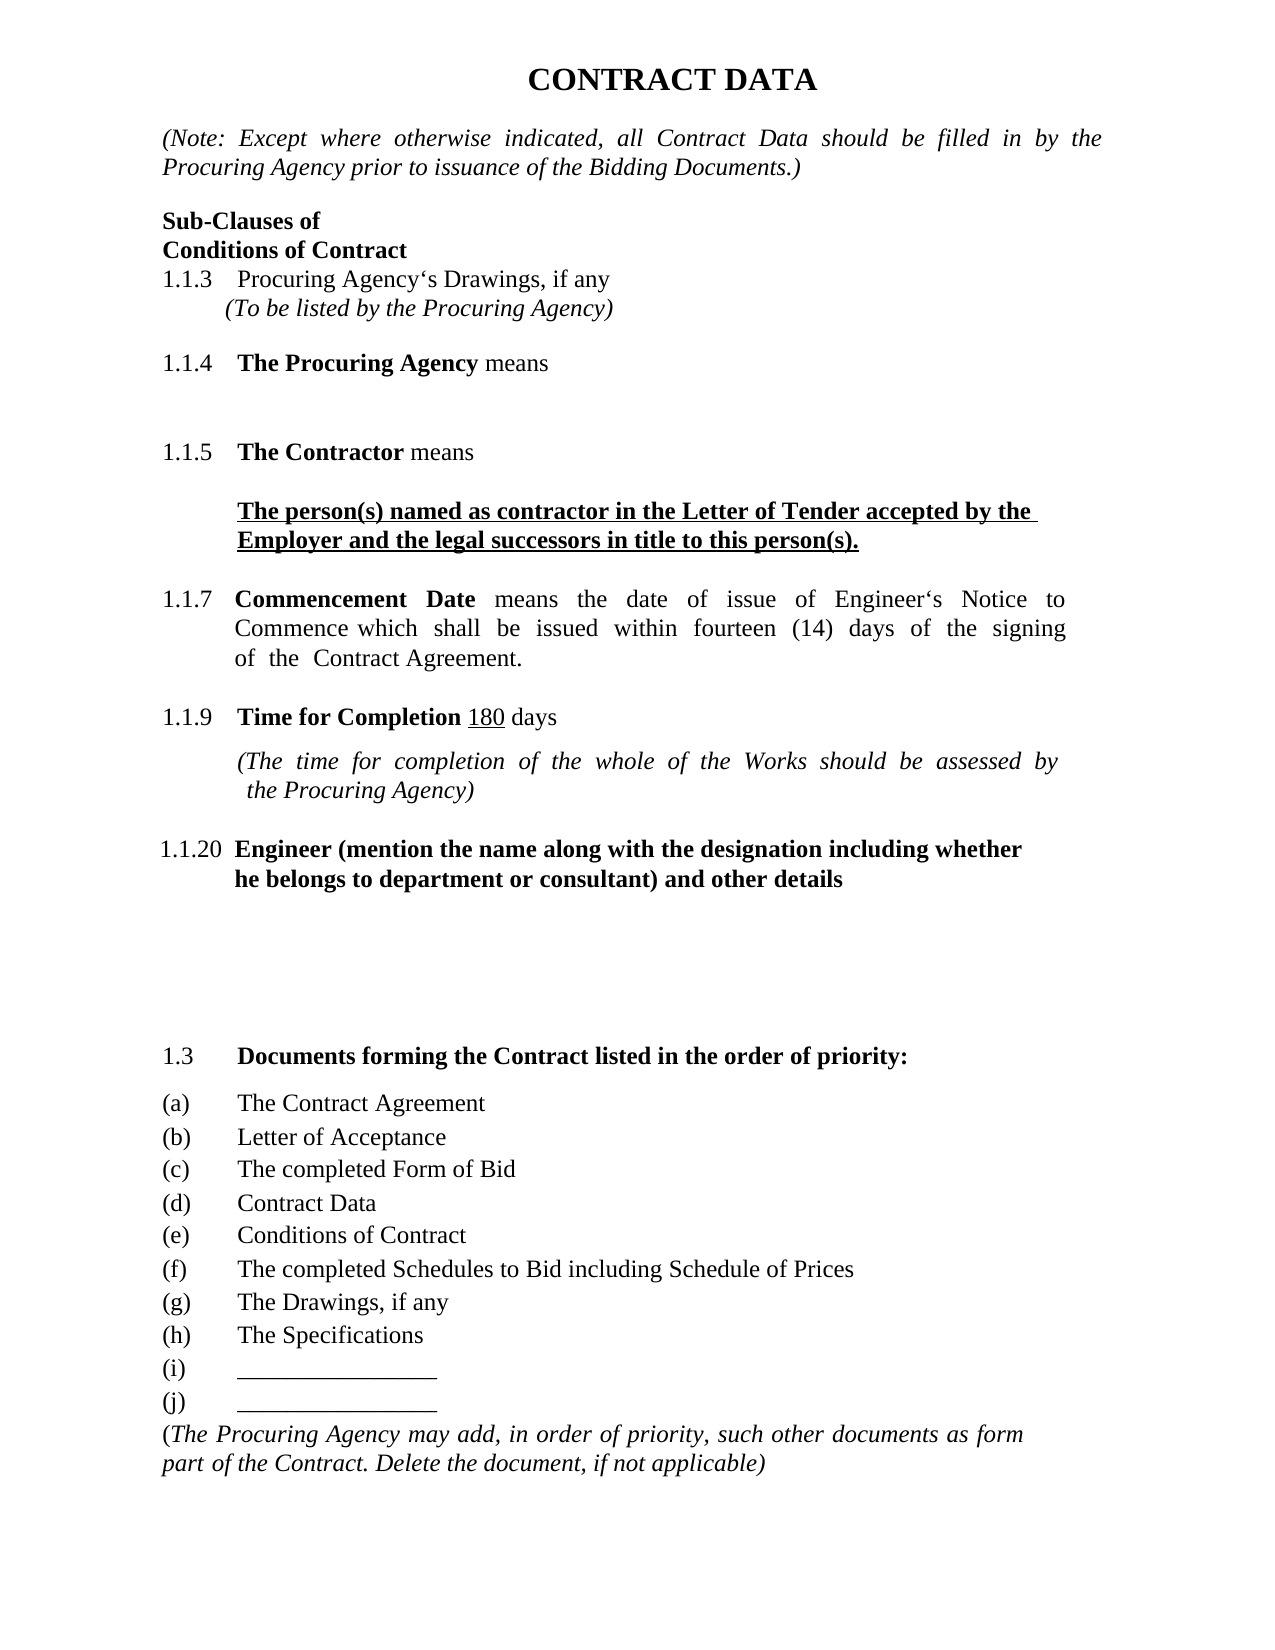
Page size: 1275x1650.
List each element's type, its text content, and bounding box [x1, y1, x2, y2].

text (e) Conditions of Contract [162, 1221, 1127, 1249]
text (c) The completed Form of Bid [162, 1154, 675, 1183]
text CONTRACT DATA [527, 60, 1070, 97]
text (The time for completion of the whole of the Works should be assessed by the Procuring Agency) [237, 746, 1069, 804]
text (g) The Drawings, if any [162, 1287, 975, 1316]
text (d) Contract Data [162, 1188, 675, 1216]
text (a) The Contract Agreement [162, 1088, 600, 1117]
text (Note: Except where otherwise indicated, all Contract Data should be filled in by the Procuring Agency prior to issuance of the Bidding Documents.) [162, 123, 1125, 181]
text (i) ________________ [162, 1353, 559, 1382]
text Conditions of Contract [162, 235, 525, 264]
text Sub-Clauses of [162, 206, 525, 235]
text (f) The completed Schedules to Bid including Schedule of Prices [162, 1254, 975, 1283]
text 1.3 Documents forming the Contract listed in the order of priority: [162, 1041, 1127, 1070]
text 1.1.20 Engineer (mention the name along with the designation including whether he belongs to department or consultant) and other details [159, 834, 1026, 893]
text (h) The Specifications [162, 1320, 1127, 1349]
text 1.1.7 Commencement Date means the date of issue of Engineer‘s Notice to Commence which shall be issued within fourteen (14) days of the signing of the Contract Agreement. [162, 584, 1066, 671]
text 1.1.3 Procuring Agency‘s Drawings, if any [162, 264, 675, 293]
text 1.1.5 The Contractor means [162, 437, 579, 465]
text (j) ________________ [162, 1386, 559, 1415]
text (To be listed by the Procuring Agency) [225, 293, 675, 322]
text (The Procuring Agency may add, in order of priority, such other documents as form part of the Contract. Delete the document, if not applicable) [162, 1419, 1069, 1477]
text 1.1.9 Time for Completion 180 days [162, 702, 1127, 731]
text (b) Letter of Acceptance [162, 1122, 600, 1150]
text The person(s) named as contractor in the Letter of Tender accepted by the Employer and the legal successors in title to this person(s). [237, 496, 1124, 554]
text 1.1.4 The Procuring Agency means [162, 348, 742, 377]
